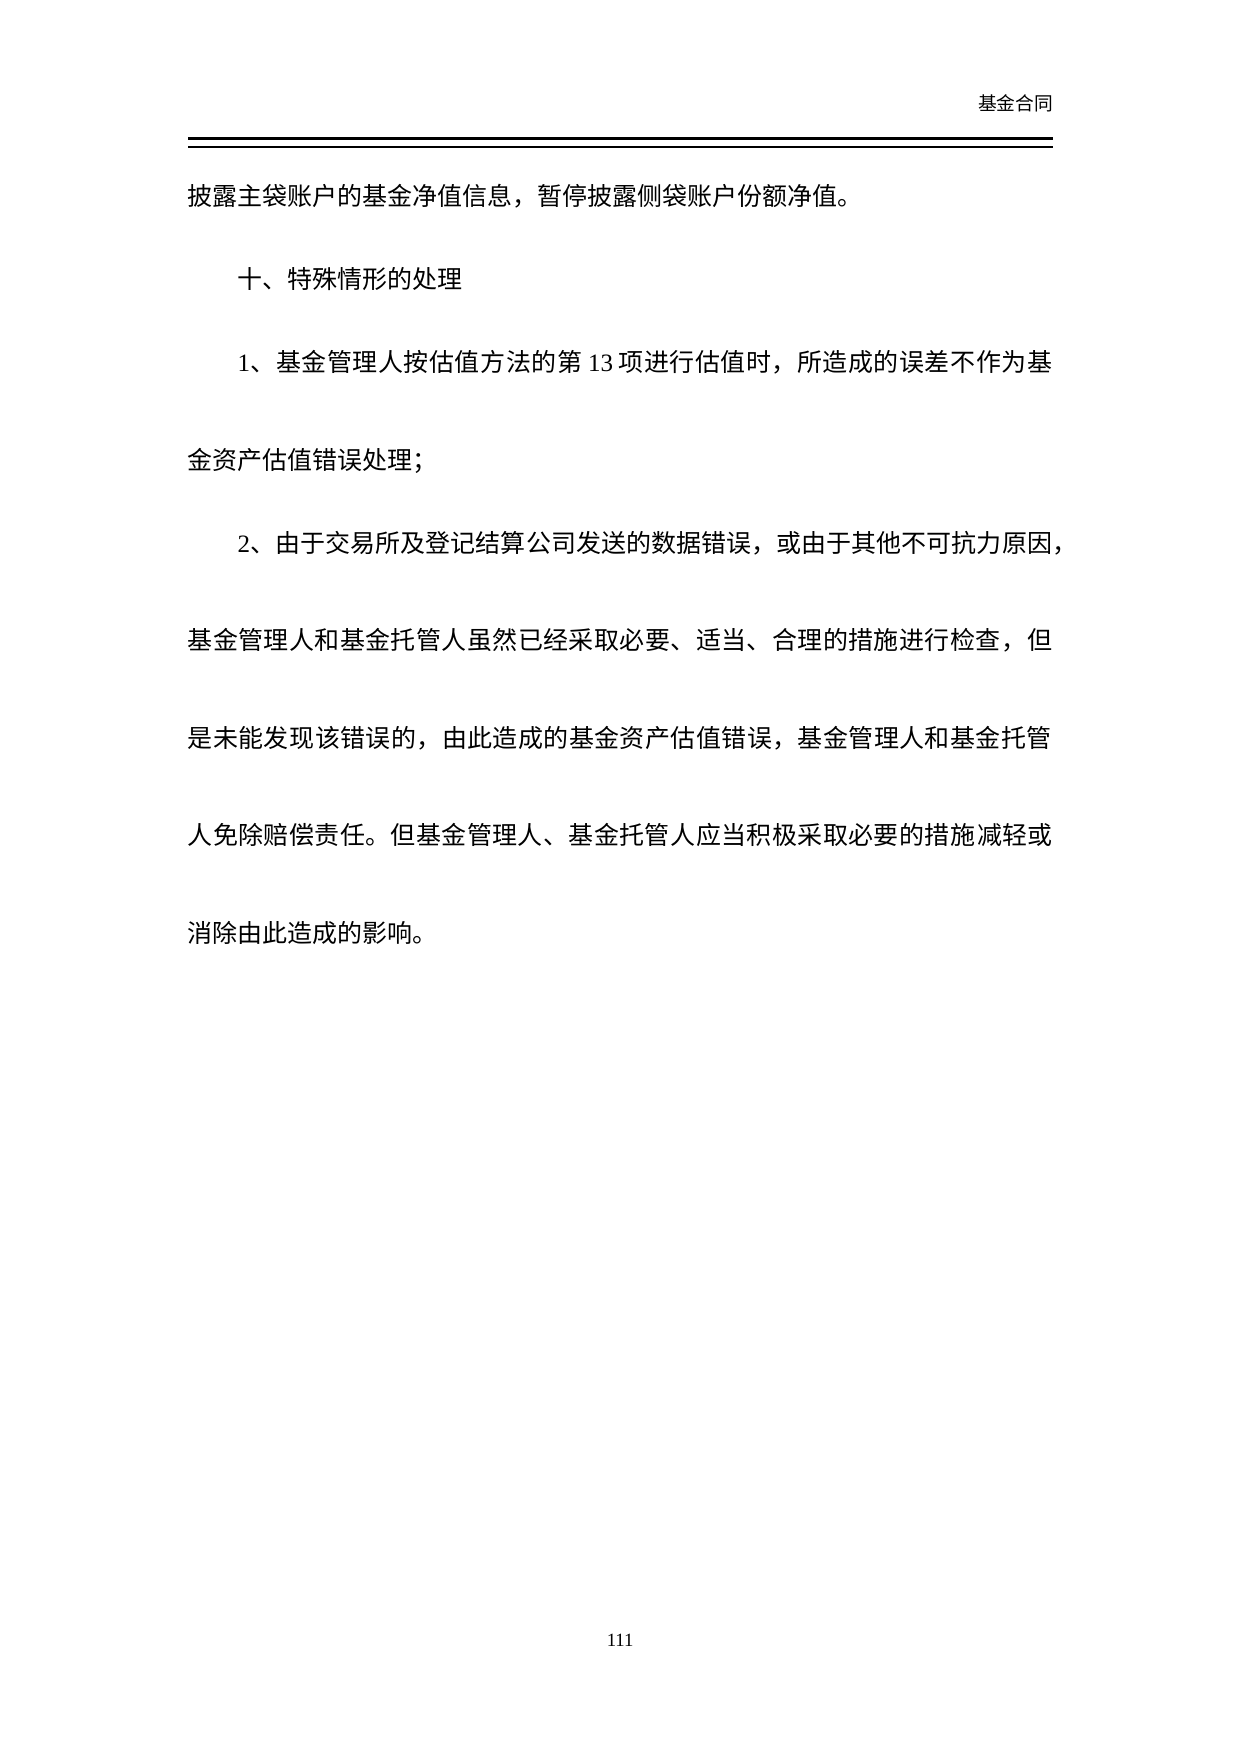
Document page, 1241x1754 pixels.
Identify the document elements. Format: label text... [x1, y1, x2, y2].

text 十、特殊情形的处理 [187, 245, 1053, 310]
text 2、由于交易所及登记结算公司发送的数据错误，或由于其他不可抗力原因，基金管理人和基金托管人虽然已经采取必要、适当、合理的措施进行检查，但是未能发现该错误的，由此造成的基金资产估值错误，基金管理人和基金托管人免除赔偿责任。但基金管理人、基金托管人应当积极采取必要的措施减轻或消除由此造成的影响。 [187, 509, 1053, 964]
text 1、基金管理人按估值方法的第13项进行估值时，所造成的误差不作为基金资产估值错误处理； [187, 328, 1053, 491]
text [187, 162, 1053, 227]
